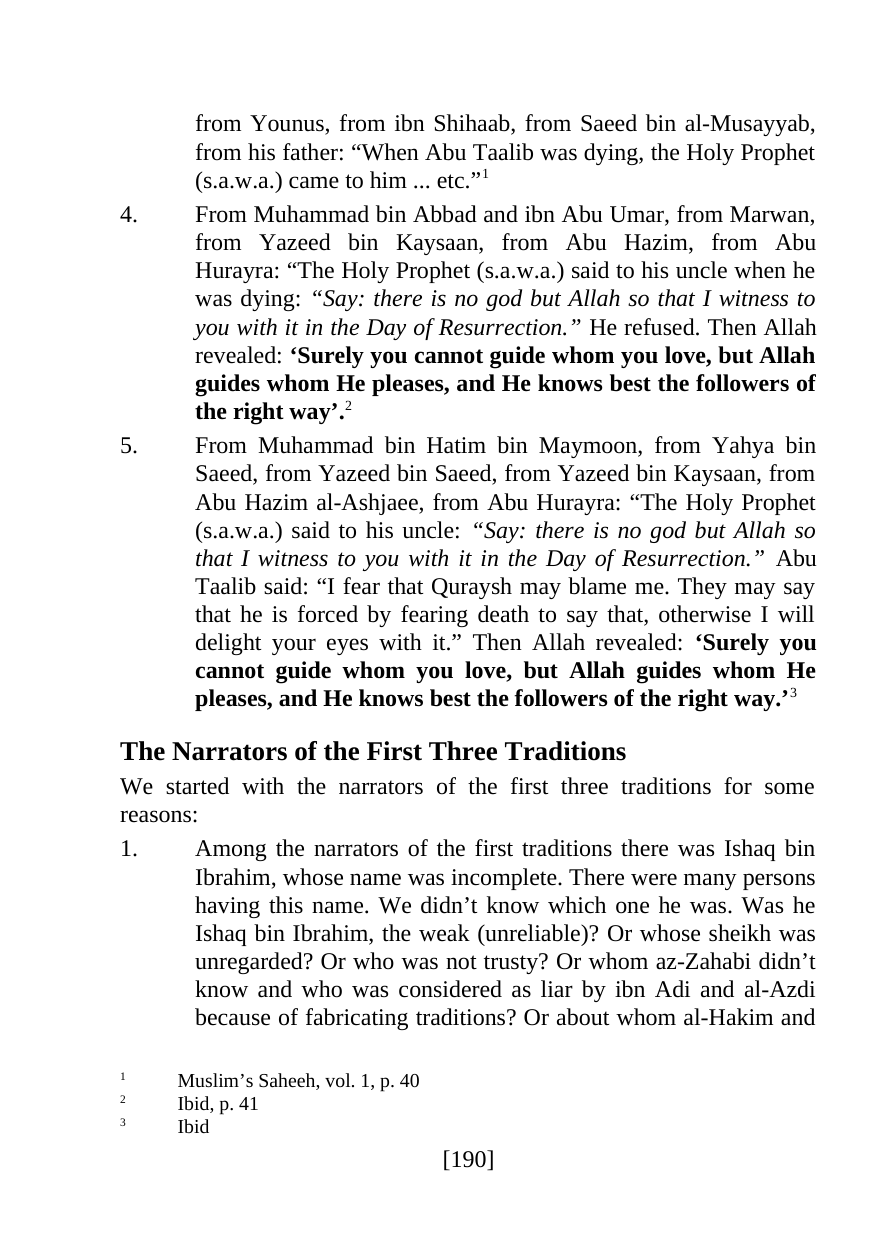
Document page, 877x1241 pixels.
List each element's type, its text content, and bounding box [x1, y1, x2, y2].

text 5. From Muhammad bin Hatim bin Maymoon, from Yahya bin Saeed, from Yazeed bin Saeed, from Yazeed bin Kaysaan, from Abu Hazim al-Ashjaee, from Abu Hurayra: “The Holy Prophet (s.a.w.a.) said to his uncle: “Say: there is no god but Allah so that I witness to you with it in the Day of Resurrection.” Abu Taalib said: “I fear that Quraysh may blame me. They may say that he is forced by fearing death to say that, otherwise I will delight your eyes with it.” Then Allah revealed: ‘Surely you cannot guide whom you love, but Allah guides whom He pleases, and He knows best the followers of the right way.’ [120, 431, 817, 712]
text We started with the narrators of the first three traditions for some reasons: [120, 772, 817, 828]
subtitle The Narrators of the First Three Traditions [120, 737, 817, 766]
text 4. From Muhammad bin Abbad and ibn Abu Umar, from Marwan, from Yazeed bin Kaysaan, from Abu Hazim, from Abu Hurayra: “The Holy Prophet (s.a.w.a.) said to his uncle when he was dying: “Say: there is no god but Allah so that I witness to you with it in the Day of Resurrection.” He refused. Then Allah revealed: ‘Surely you cannot guide whom you love, but Allah guides whom He pleases, and He knows best the followers of the right way’. [120, 200, 817, 425]
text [120, 109, 817, 194]
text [120, 834, 817, 1031]
